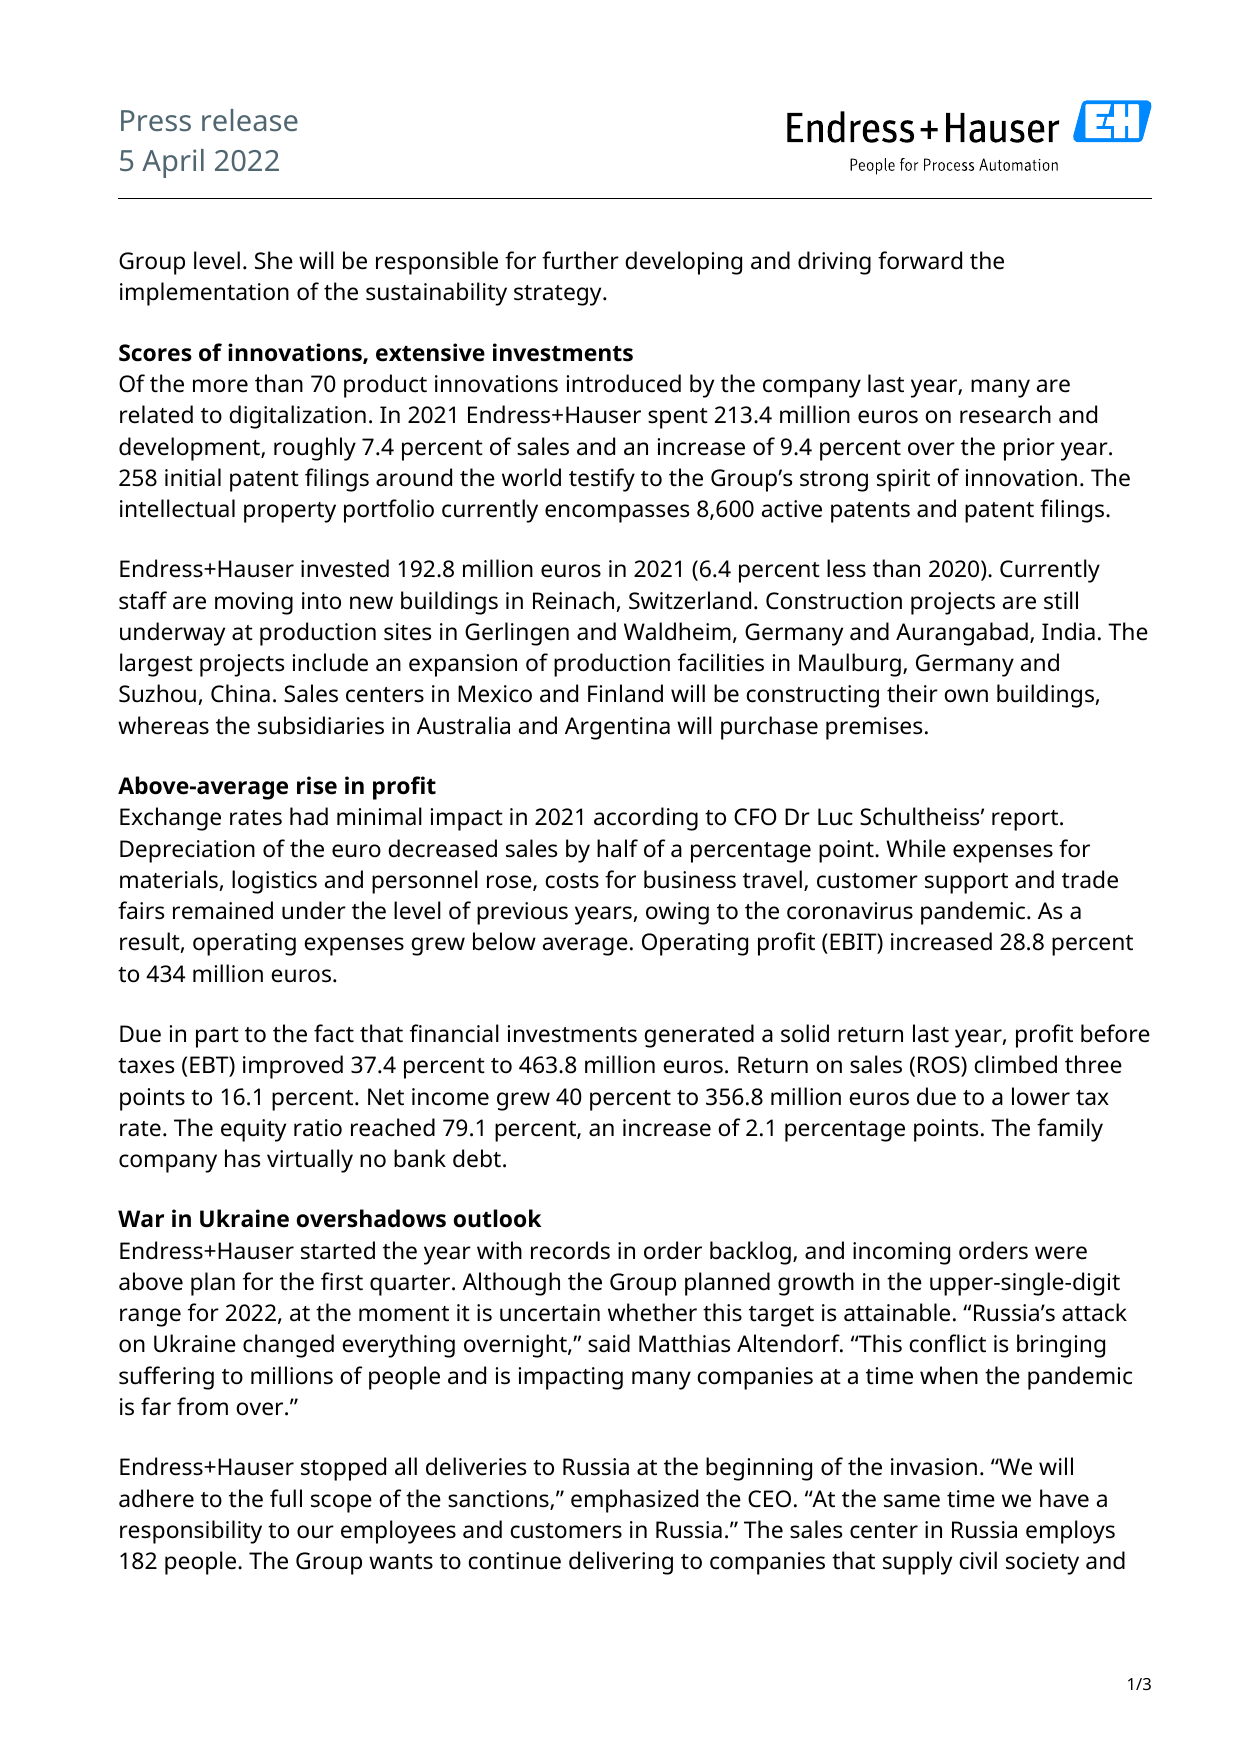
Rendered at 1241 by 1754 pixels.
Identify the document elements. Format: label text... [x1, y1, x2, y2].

text Exchange rates had minimal impact in 2021 according to CFO Dr Luc Schultheiss’ report. Depreciation of the euro decreased sales by half of a percentage point. While expenses for materials, logistics and personnel rose, costs for business travel, customer support and trade fairs remained under the level of previous years, owing to the coronavirus pandemic. As a result, operating expenses grew below average. Operating profit (EBIT) increased 28.8 percent to 434 million euros. [118, 801, 1152, 989]
text War in Ukraine overshadows outlook [118, 1203, 1152, 1235]
text Endress+Hauser invested 192.8 million euros in 2021 (6.4 percent less than 2020). Currently staff are moving into new buildings in Reinach, Switzerland. Construction projects are still underway at production sites in Gerlingen and Waldheim, Germany and Aurangabad, India. The largest projects include an expansion of production facilities in Maulburg, Germany and Suzhou, China. Sales centers in Mexico and Finland will be constructing their own buildings, whereas the subsidiaries in Australia and Argentina will purchase premises. [118, 553, 1152, 741]
text Scores of innovations, extensive investments [118, 337, 1152, 368]
text Of the more than 70 product innovations introduced by the company last year, many are related to digitalization. In 2021 Endress+Hauser spent 213.4 million euros on research and development, roughly 7.4 percent of sales and an increase of 9.4 percent over the prior year. 258 initial patent filings around the world testify to the Group’s strong spirit of innovation. The intellectual property portfolio currently encompasses 8,600 active patents and patent filings. [118, 368, 1152, 524]
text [118, 1451, 1152, 1576]
text Due in part to the fact that financial investments generated a solid return last year, profit before taxes (EBT) improved 37.4 percent to 463.8 million euros. Return on sales (ROS) climbed three points to 16.1 percent. Net income grew 40 percent to 356.8 million euros due to a lower tax rate. The equity ratio reached 79.1 percent, an increase of 2.1 percentage points. The family company has virtually no bank debt. [118, 1018, 1152, 1174]
text Endress+Hauser started the year with records in order backlog, and incoming orders were above plan for the first quarter. Although the Group planned growth in the upper-single-digit range for 2022, at the moment it is uncertain whether this target is attainable. “Russia’s attack on Ukraine changed everything overnight,” said Matthias Altendorf. “This conflict is bringing suffering to millions of people and is impacting many companies at a time when the pandemic is far from over.” [118, 1235, 1152, 1422]
text Above-average rise in profit [118, 770, 1152, 801]
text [118, 245, 1152, 308]
